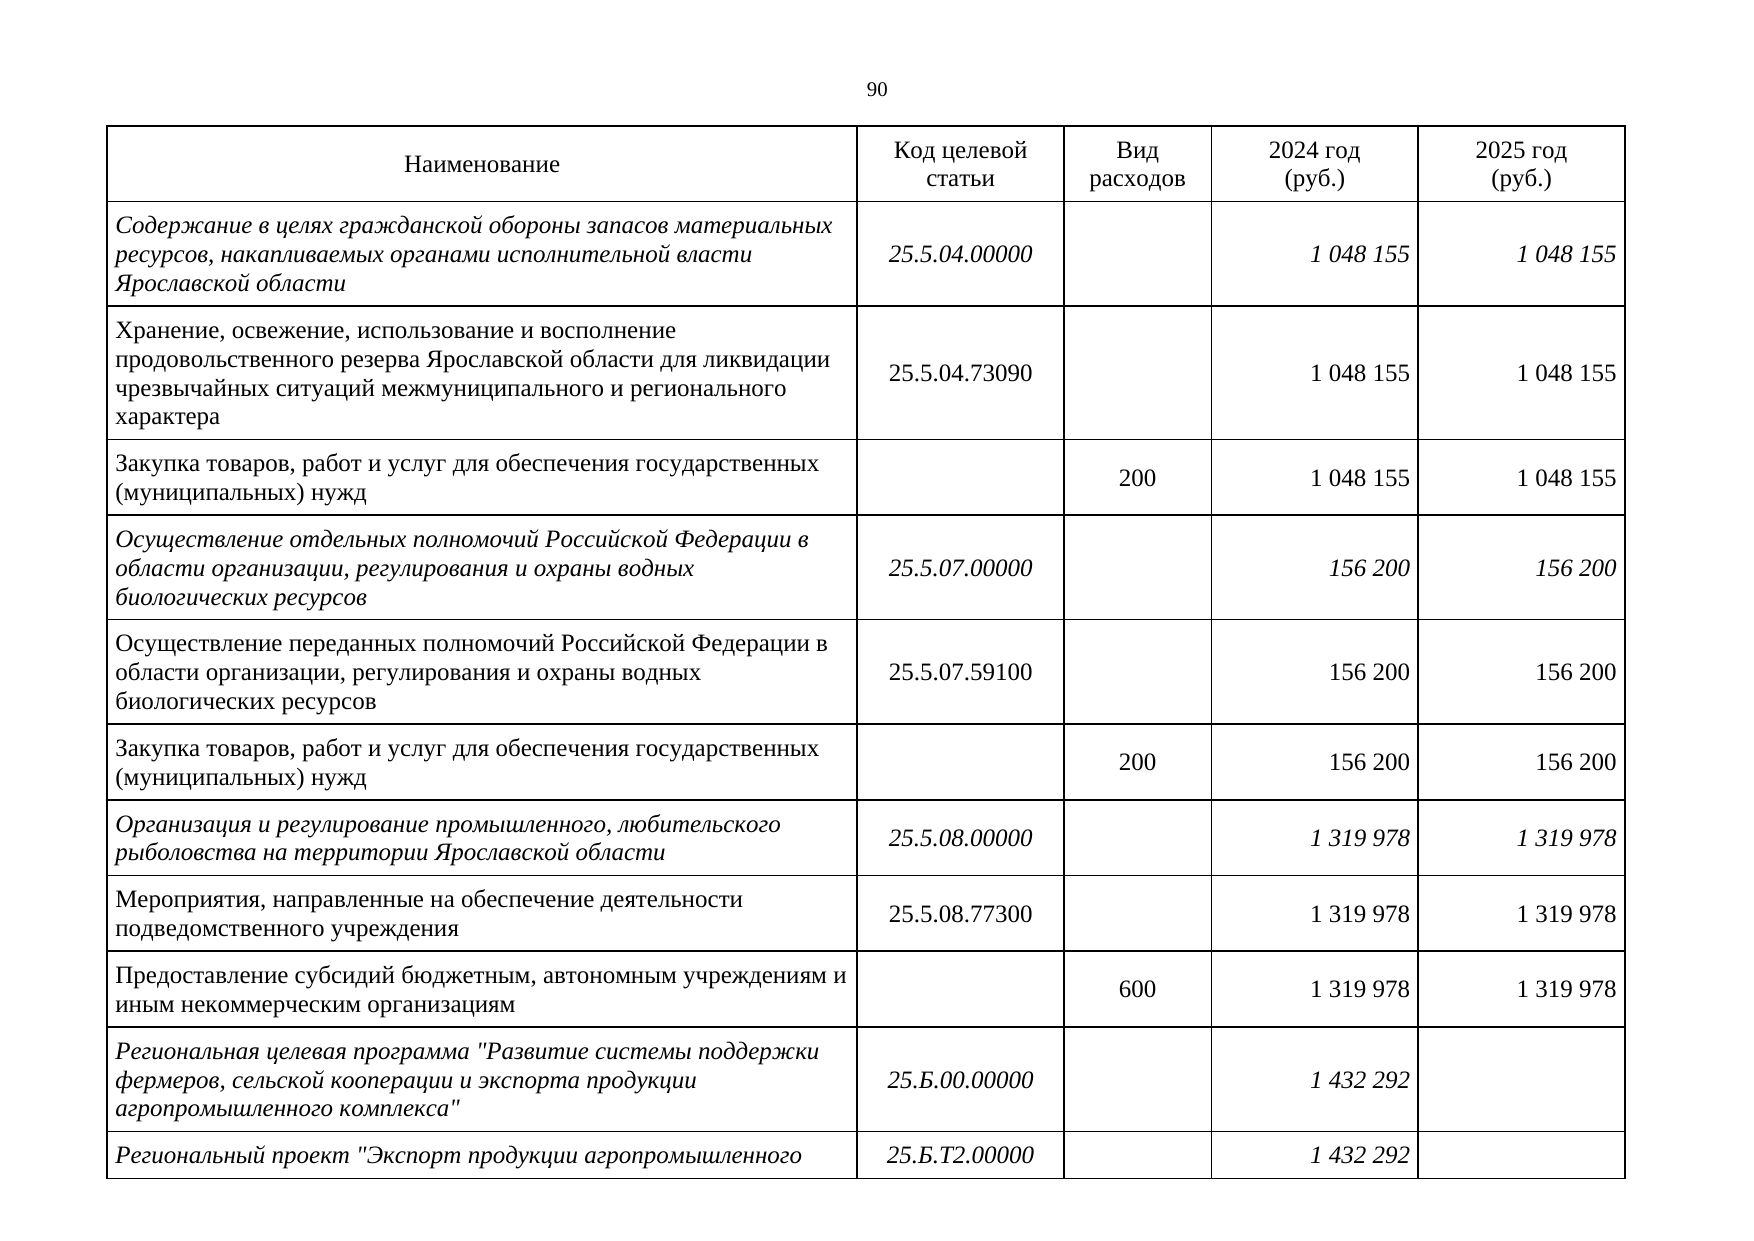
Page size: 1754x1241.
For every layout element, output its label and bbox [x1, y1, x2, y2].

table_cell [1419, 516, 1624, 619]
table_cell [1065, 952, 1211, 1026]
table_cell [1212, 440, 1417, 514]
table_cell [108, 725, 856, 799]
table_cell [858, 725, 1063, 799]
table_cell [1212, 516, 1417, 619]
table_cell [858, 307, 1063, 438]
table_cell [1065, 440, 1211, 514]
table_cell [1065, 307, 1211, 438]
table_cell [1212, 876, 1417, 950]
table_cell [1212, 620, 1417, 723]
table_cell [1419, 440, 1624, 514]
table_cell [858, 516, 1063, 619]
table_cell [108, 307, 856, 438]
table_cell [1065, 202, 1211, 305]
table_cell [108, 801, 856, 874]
table_header [858, 127, 1063, 201]
table_header [1065, 127, 1211, 201]
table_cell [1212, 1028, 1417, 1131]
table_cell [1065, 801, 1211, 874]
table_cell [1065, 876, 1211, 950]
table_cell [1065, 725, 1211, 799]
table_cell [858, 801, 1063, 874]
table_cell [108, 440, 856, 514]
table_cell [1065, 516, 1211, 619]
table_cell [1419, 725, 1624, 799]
table_header [1212, 127, 1417, 201]
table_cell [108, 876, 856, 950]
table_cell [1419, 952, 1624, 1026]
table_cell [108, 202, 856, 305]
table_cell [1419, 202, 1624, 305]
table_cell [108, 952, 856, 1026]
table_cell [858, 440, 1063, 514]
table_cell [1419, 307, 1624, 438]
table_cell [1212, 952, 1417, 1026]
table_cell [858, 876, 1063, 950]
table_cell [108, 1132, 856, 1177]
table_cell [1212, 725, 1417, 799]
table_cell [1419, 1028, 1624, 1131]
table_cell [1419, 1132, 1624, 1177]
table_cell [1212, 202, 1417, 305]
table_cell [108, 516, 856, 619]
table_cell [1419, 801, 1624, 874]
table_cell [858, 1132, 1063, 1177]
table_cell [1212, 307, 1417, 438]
table_header [1419, 127, 1624, 201]
table_header [108, 127, 856, 201]
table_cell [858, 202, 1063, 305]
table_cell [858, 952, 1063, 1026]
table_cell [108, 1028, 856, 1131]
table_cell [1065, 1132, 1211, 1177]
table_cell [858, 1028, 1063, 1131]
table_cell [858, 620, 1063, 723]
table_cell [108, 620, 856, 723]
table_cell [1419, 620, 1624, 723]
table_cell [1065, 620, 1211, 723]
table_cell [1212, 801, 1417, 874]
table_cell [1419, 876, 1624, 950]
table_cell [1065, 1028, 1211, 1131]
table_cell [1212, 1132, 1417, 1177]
